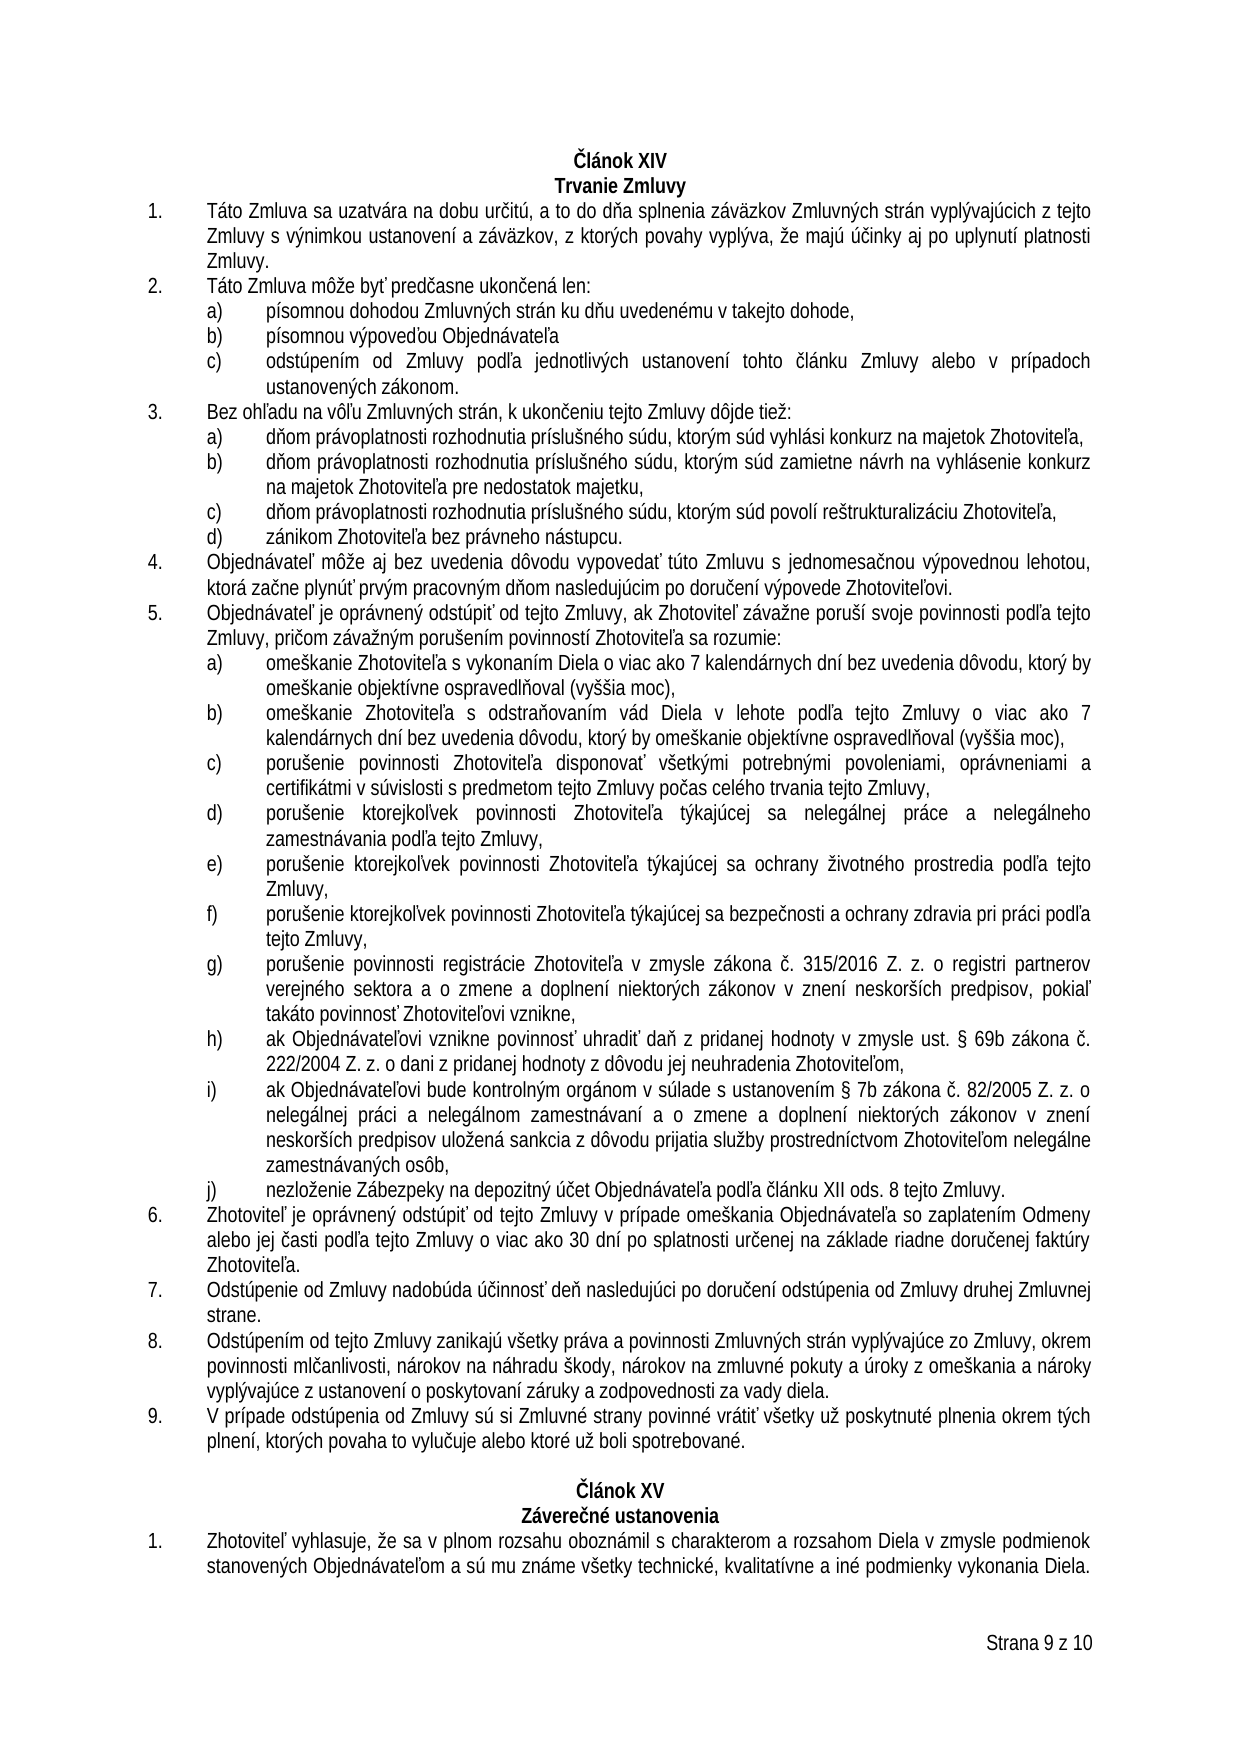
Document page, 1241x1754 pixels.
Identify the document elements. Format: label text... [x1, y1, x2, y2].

list Zhotoviteľ je oprávnený odstúpiť od tejto Zmluvy v prípade omeškania Objednávateľa so zaplatením Odmeny alebo jej časti podľa tejto Zmluvy o viac ako 30 dní po splatnosti určenej na základe riadne doručenej faktúry Zhotoviteľa. [148, 1202, 1093, 1277]
list Objednávateľ môže aj bez uvedenia dôvodu vypovedať túto Zmluvu s jednomesačnou výpovednou lehotou, ktorá začne plynúť prvým pracovným dňom nasledujúcim po doručení výpovede Zhotoviteľovi. [148, 549, 1093, 599]
list dňom právoplatnosti rozhodnutia príslušného súdu, ktorým súd zamietne návrh na vyhlásenie konkurz na majetok Zhotoviteľa pre nedostatok majetku, [207, 449, 1093, 499]
list písomnou výpoveďou Objednávateľa [207, 323, 1093, 348]
list porušenie ktorejkoľvek povinnosti Zhotoviteľa týkajúcej sa bezpečnosti a ochrany zdravia pri práci podľa tejto Zmluvy, [207, 901, 1093, 951]
list dňom právoplatnosti rozhodnutia príslušného súdu, ktorým súd povolí reštrukturalizáciu Zhotoviteľa, [207, 499, 1093, 524]
text Článok XV [148, 1478, 1093, 1503]
list Táto Zmluva sa uzatvára na dobu určitú, a to do dňa splnenia záväzkov Zmluvných strán vyplývajúcich z tejto Zmluvy s výnimkou ustanovení a záväzkov, z ktorých povahy vyplýva, že majú účinky aj po uplynutí platnosti Zmluvy. [148, 198, 1093, 273]
list porušenie povinnosti registrácie Zhotoviteľa v zmysle zákona č. 315/2016 Z. z. o registri partnerov verejného sektora a o zmene a doplnení niektorých zákonov v znení neskorších predpisov, pokiaľ takáto povinnosť Zhotoviteľovi vznikne, [207, 951, 1093, 1026]
list Odstúpením od tejto Zmluvy zanikajú všetky práva a povinnosti Zmluvných strán vyplývajúce zo Zmluvy, okrem povinnosti mlčanlivosti, nárokov na náhradu škody, nárokov na zmluvné pokuty a úroky z omeškania a nároky vyplývajúce z ustanovení o poskytovaní záruky a zodpovednosti za vady diela. [148, 1327, 1093, 1403]
list porušenie ktorejkoľvek povinnosti Zhotoviteľa týkajúcej sa nelegálnej práce a nelegálneho zamestnávania podľa tejto Zmluvy, [207, 800, 1093, 851]
list omeškanie Zhotoviteľa s vykonaním Diela o viac ako 7 kalendárnych dní bez uvedenia dôvodu, ktorý by omeškanie objektívne ospravedlňoval (vyššia moc), [207, 650, 1093, 700]
list porušenie ktorejkoľvek povinnosti Zhotoviteľa týkajúcej sa ochrany životného prostredia podľa tejto Zmluvy, [207, 851, 1093, 901]
list Objednávateľ je oprávnený odstúpiť od tejto Zmluvy, ak Zhotoviteľ závažne poruší svoje povinnosti podľa tejto Zmluvy, pričom závažným porušením povinností Zhotoviteľa sa rozumie: [148, 599, 1093, 650]
text Trvanie Zmluvy [148, 173, 1093, 198]
text Článok XIV [148, 148, 1093, 173]
list dňom právoplatnosti rozhodnutia príslušného súdu, ktorým súd vyhlási konkurz na majetok Zhotoviteľa, [207, 424, 1093, 449]
list Táto Zmluva môže byť predčasne ukončená len: [148, 273, 1093, 298]
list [148, 1528, 1093, 1578]
text Záverečné ustanovenia [148, 1503, 1093, 1528]
list Odstúpenie od Zmluvy nadobúda účinnosť deň nasledujúci po doručení odstúpenia od Zmluvy druhej Zmluvnej strane. [148, 1277, 1093, 1327]
list porušenie povinnosti Zhotoviteľa disponovať všetkými potrebnými povoleniami, oprávneniami a certifikátmi v súvislosti s predmetom tejto Zmluvy počas celého trvania tejto Zmluvy, [207, 750, 1093, 800]
list písomnou dohodou Zmluvných strán ku dňu uvedenému v takejto dohode, [207, 298, 1093, 323]
list zánikom Zhotoviteľa bez právneho nástupcu. [207, 524, 1093, 549]
list odstúpením od Zmluvy podľa jednotlivých ustanovení tohto článku Zmluvy alebo v prípadoch ustanovených zákonom. [207, 348, 1093, 399]
list Bez ohľadu na vôľu Zmluvných strán, k ukončeniu tejto Zmluvy dôjde tiež: [148, 399, 1093, 424]
list omeškanie Zhotoviteľa s odstraňovaním vád Diela v lehote podľa tejto Zmluvy o viac ako 7 kalendárnych dní bez uvedenia dôvodu, ktorý by omeškanie objektívne ospravedlňoval (vyššia moc), [207, 700, 1093, 750]
list nezloženie Zábezpeky na depozitný účet Objednávateľa podľa článku XII ods. 8 tejto Zmluvy. [207, 1177, 1093, 1202]
list ak Objednávateľovi bude kontrolným orgánom v súlade s ustanovením § 7b zákona č. 82/2005 Z. z. o nelegálnej práci a nelegálnom zamestnávaní a o zmene a doplnení niektorých zákonov v znení neskorších predpisov uložená sankcia z dôvodu prijatia služby prostredníctvom Zhotoviteľom nelegálne zamestnávaných osôb, [207, 1076, 1093, 1177]
list V prípade odstúpenia od Zmluvy sú si Zmluvné strany povinné vrátiť všetky už poskytnuté plnenia okrem tých plnení, ktorých povaha to vylučuje alebo ktoré už boli spotrebované. [148, 1403, 1093, 1453]
list ak Objednávateľovi vznikne povinnosť uhradiť daň z pridanej hodnoty v zmysle ust. § 69b zákona č. 222/2004 Z. z. o dani z pridanej hodnoty z dôvodu jej neuhradenia Zhotoviteľom, [207, 1026, 1093, 1076]
